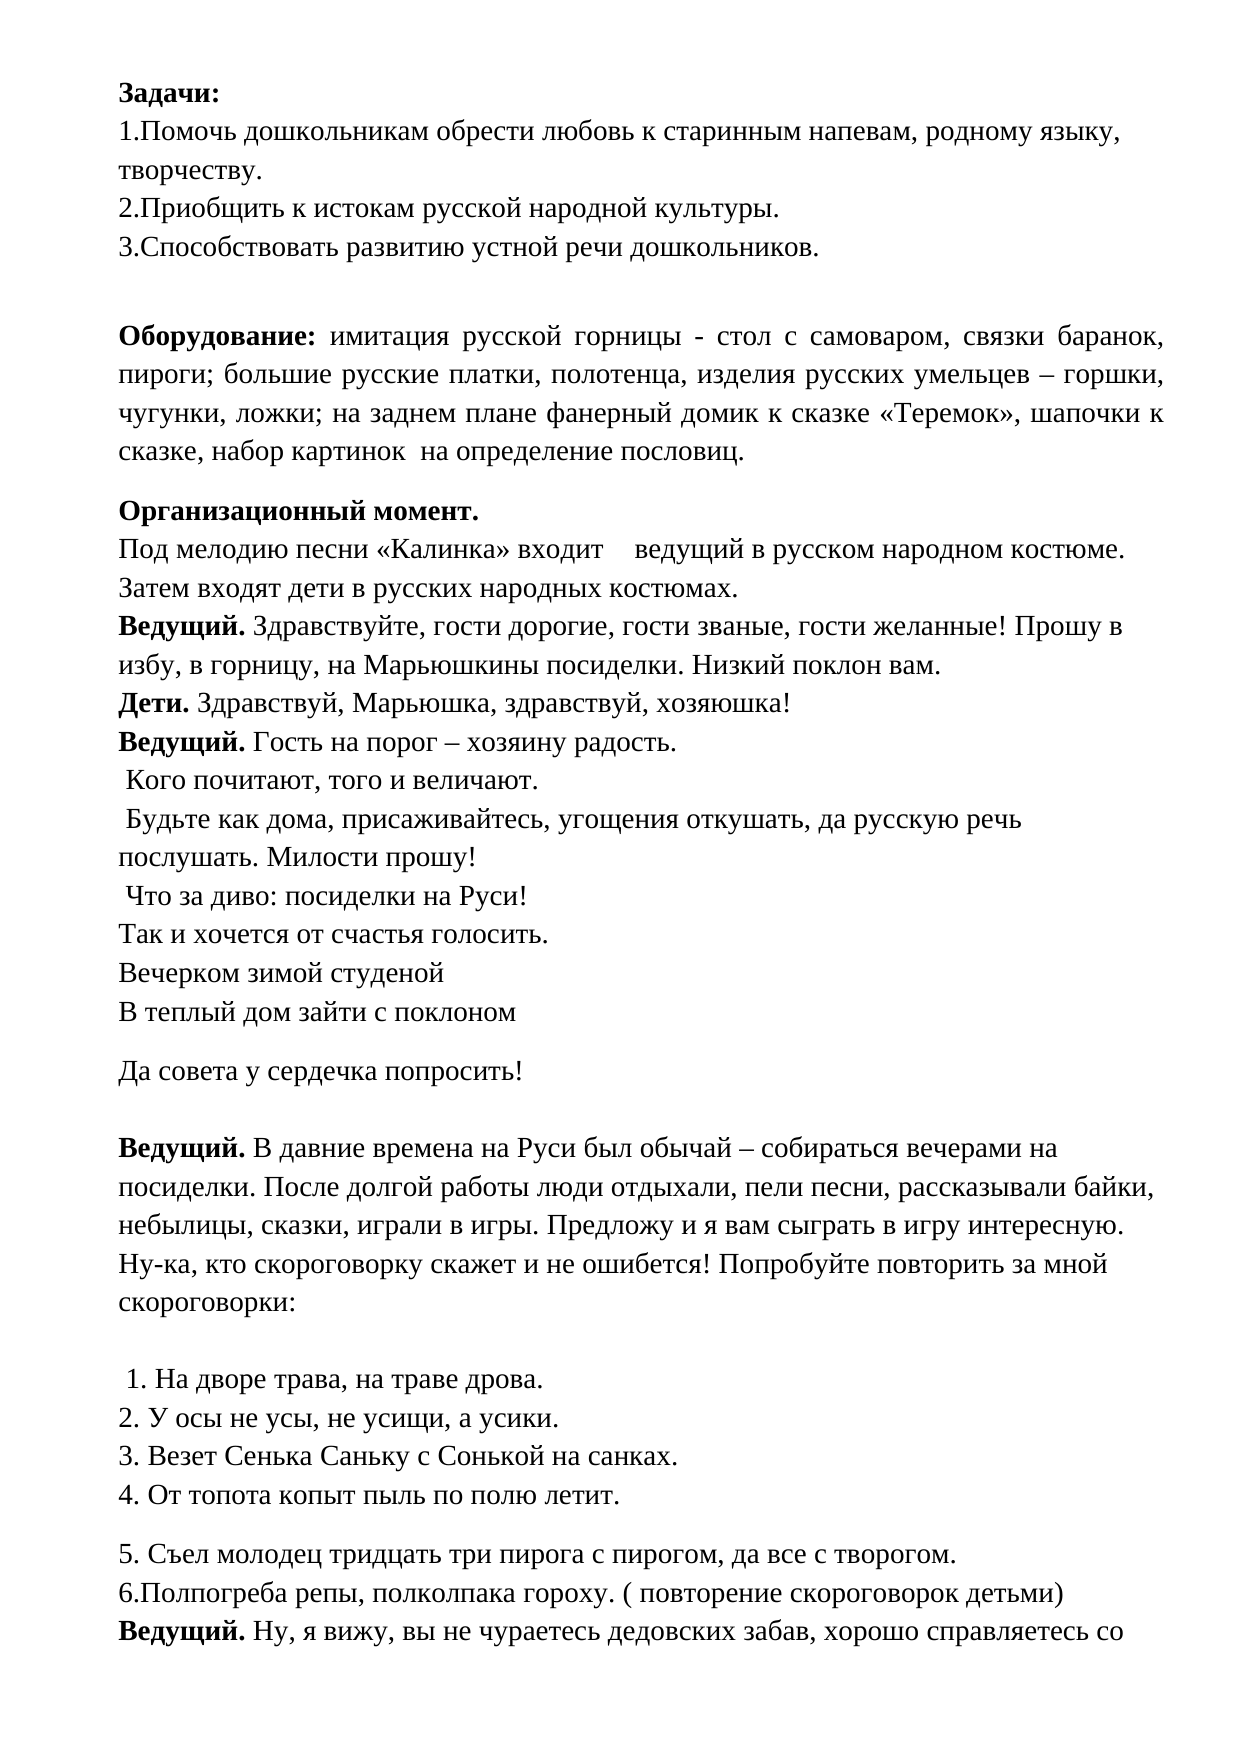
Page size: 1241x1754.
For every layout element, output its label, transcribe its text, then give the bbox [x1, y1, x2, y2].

text Оборудование: имитация русской горницы - стол с самоваром, связки баранок, пироги; большие русские платки, полотенца, изделия русских умельцев – горшки, чугунки, ложки; на заднем плане фанерный домик к сказке «Теремок», шапочки к сказке, набор картинок на определение пословиц. [118, 318, 1165, 467]
text Да совета у сердечка попросить! Ведущий. В давние времена на Руси был обычай – собираться вечерами на посиделки. После долгой работы люди отдыхали, пели песни, рассказывали байки, небылицы, сказки, играли в игры. Предложу и я вам сыграть в игру интересную. Ну-ка, кто скороговорку скажет и не ошибется! Попробуйте повторить за мной скороговорки: 1. На дворе трава, на траве дрова. 2. У осы не усы, не усищи, а усики. 3. Везет Сенька Саньку с Сонькой на санках. 4. От топота копыт пыль по полю летит. [118, 1053, 1165, 1511]
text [118, 1536, 1165, 1647]
text Задачи: 1.Помочь дошкольникам обрести любовь к старинным напевам, родному языку, творчеству. 2.Приобщить к истокам русской народной культуры. 3.Способствовать развитию устной речи дошкольников. [118, 75, 1165, 293]
text Организационный момент. Под мелодию песни «Калинка» входит ведущий в русском народном костюме. Затем входят дети в русских народных костюмах. Ведущий. Здравствуйте, гости дорогие, гости званые, гости желанные! Прошу в избу, в горницу, на Марьюшкины посиделки. Низкий поклон вам. Дети. Здравствуй, Марьюшка, здравствуй, хозяюшка! Ведущий. Гость на порог – хозяину радость. Кого почитают, того и величают. Будьте как дома, присаживайтесь, угощения откушать, да русскую речь послушать. Милости прошу! Что за диво: посиделки на Руси! Так и хочется от счастья голосить. Вечерком зимой студеной В теплый дом зайти с поклоном [118, 493, 1165, 1027]
